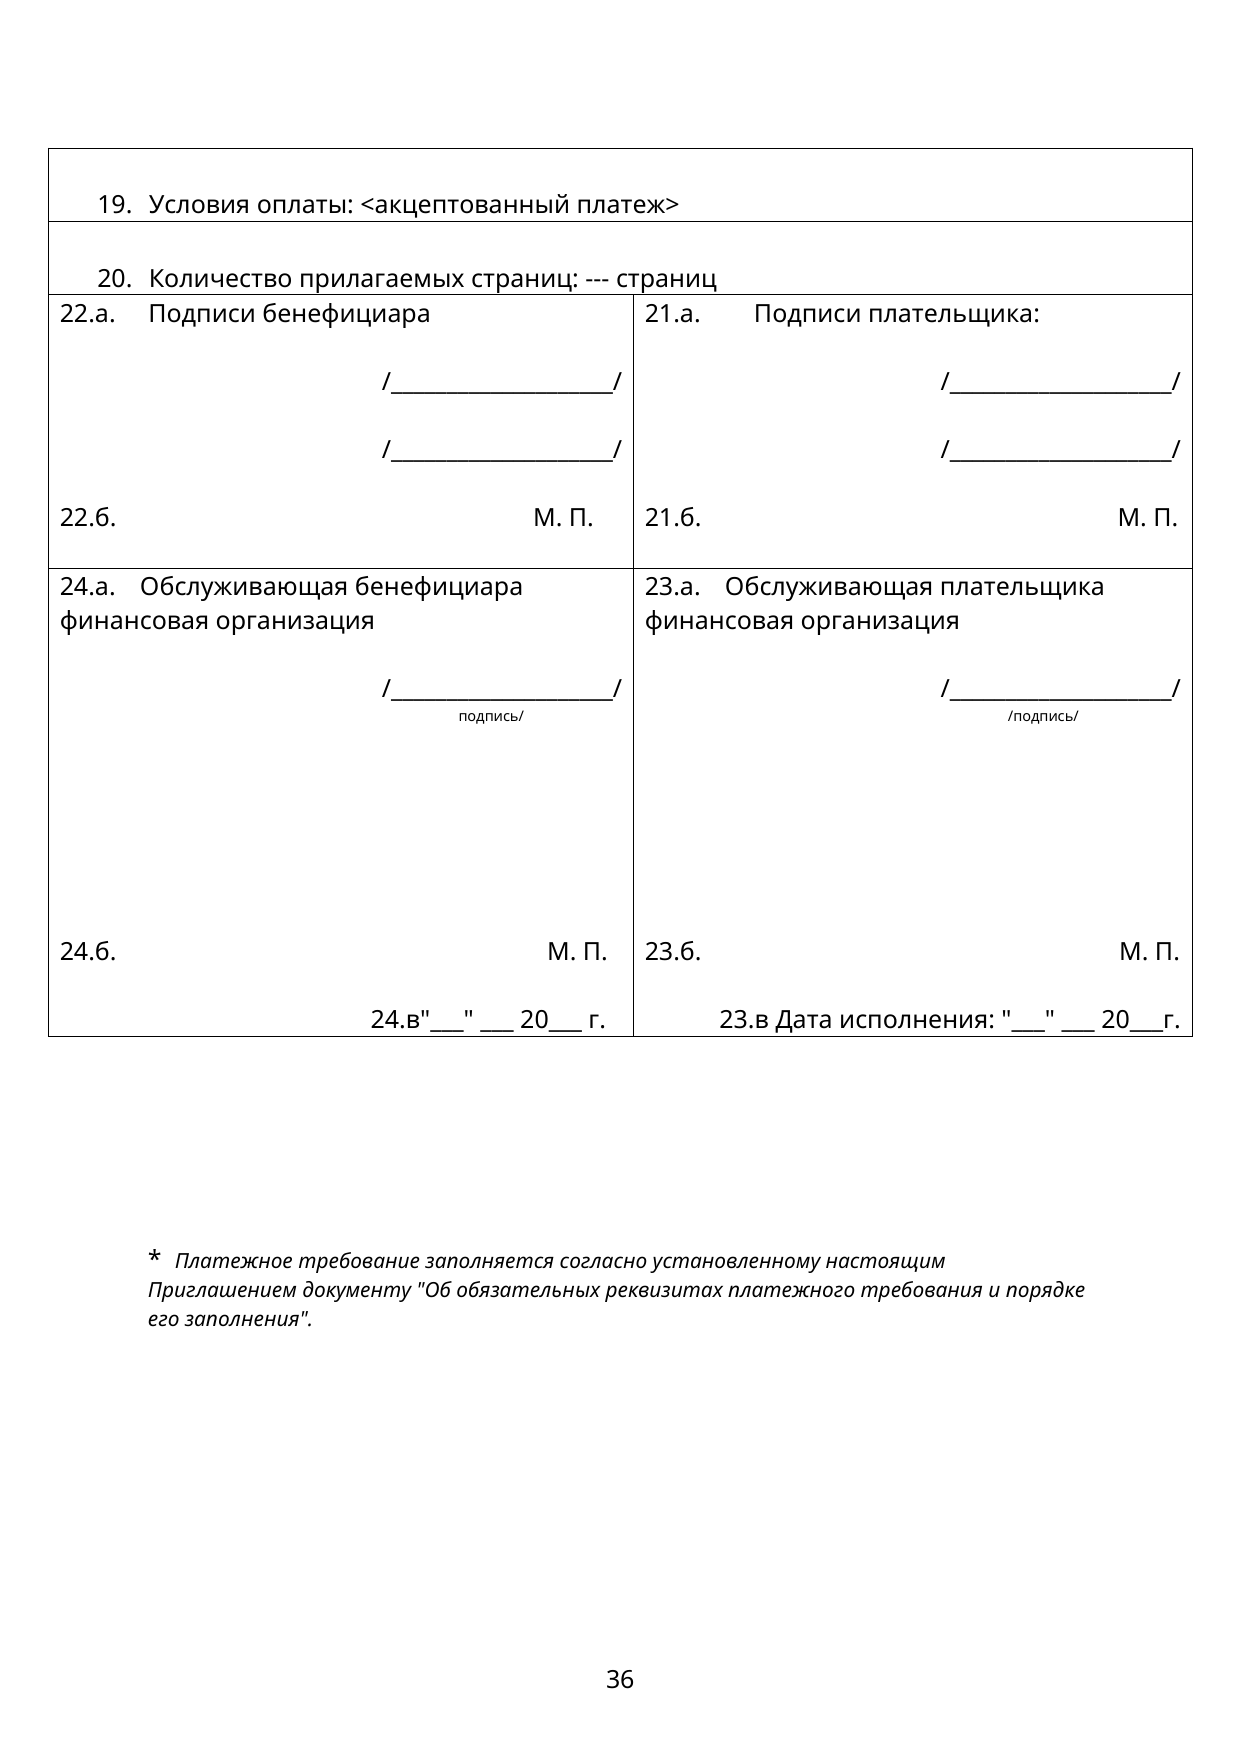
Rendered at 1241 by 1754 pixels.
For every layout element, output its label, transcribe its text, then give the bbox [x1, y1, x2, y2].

table_cell 24.а. Обслуживающая бенефициара финансовая организация /____________________/ подпись/ [49, 569, 633, 807]
table_cell 23.б. М. П. 23.в Дата исполнения: "___" ___ 20___г. [634, 808, 1192, 1036]
table_cell 23.а. Обслуживающая плательщика финансовая организация /____________________/ /подпись/ [634, 569, 1192, 807]
text * Платежное требование заполняется согласно установленному настоящим Приглашением документу "Об обязательных реквизитах платежного требования и порядке его заполнения". [148, 1241, 1092, 1332]
table_cell 22.а. Подписи бенефициара /____________________/ /____________________/ 22.б. М. П. [49, 295, 633, 568]
table_cell 20. Количество прилагаемых страниц: --- страниц [49, 222, 1192, 294]
table_cell 19. Условия оплаты: <акцептованный платеж> [49, 149, 1192, 221]
table_cell 21.а. Подписи плательщика: /____________________/ /____________________/ 21.б. М. П. [634, 295, 1192, 568]
table_cell 24.б. М. П. 24.в"___" ___ 20___ г. [49, 808, 633, 1036]
